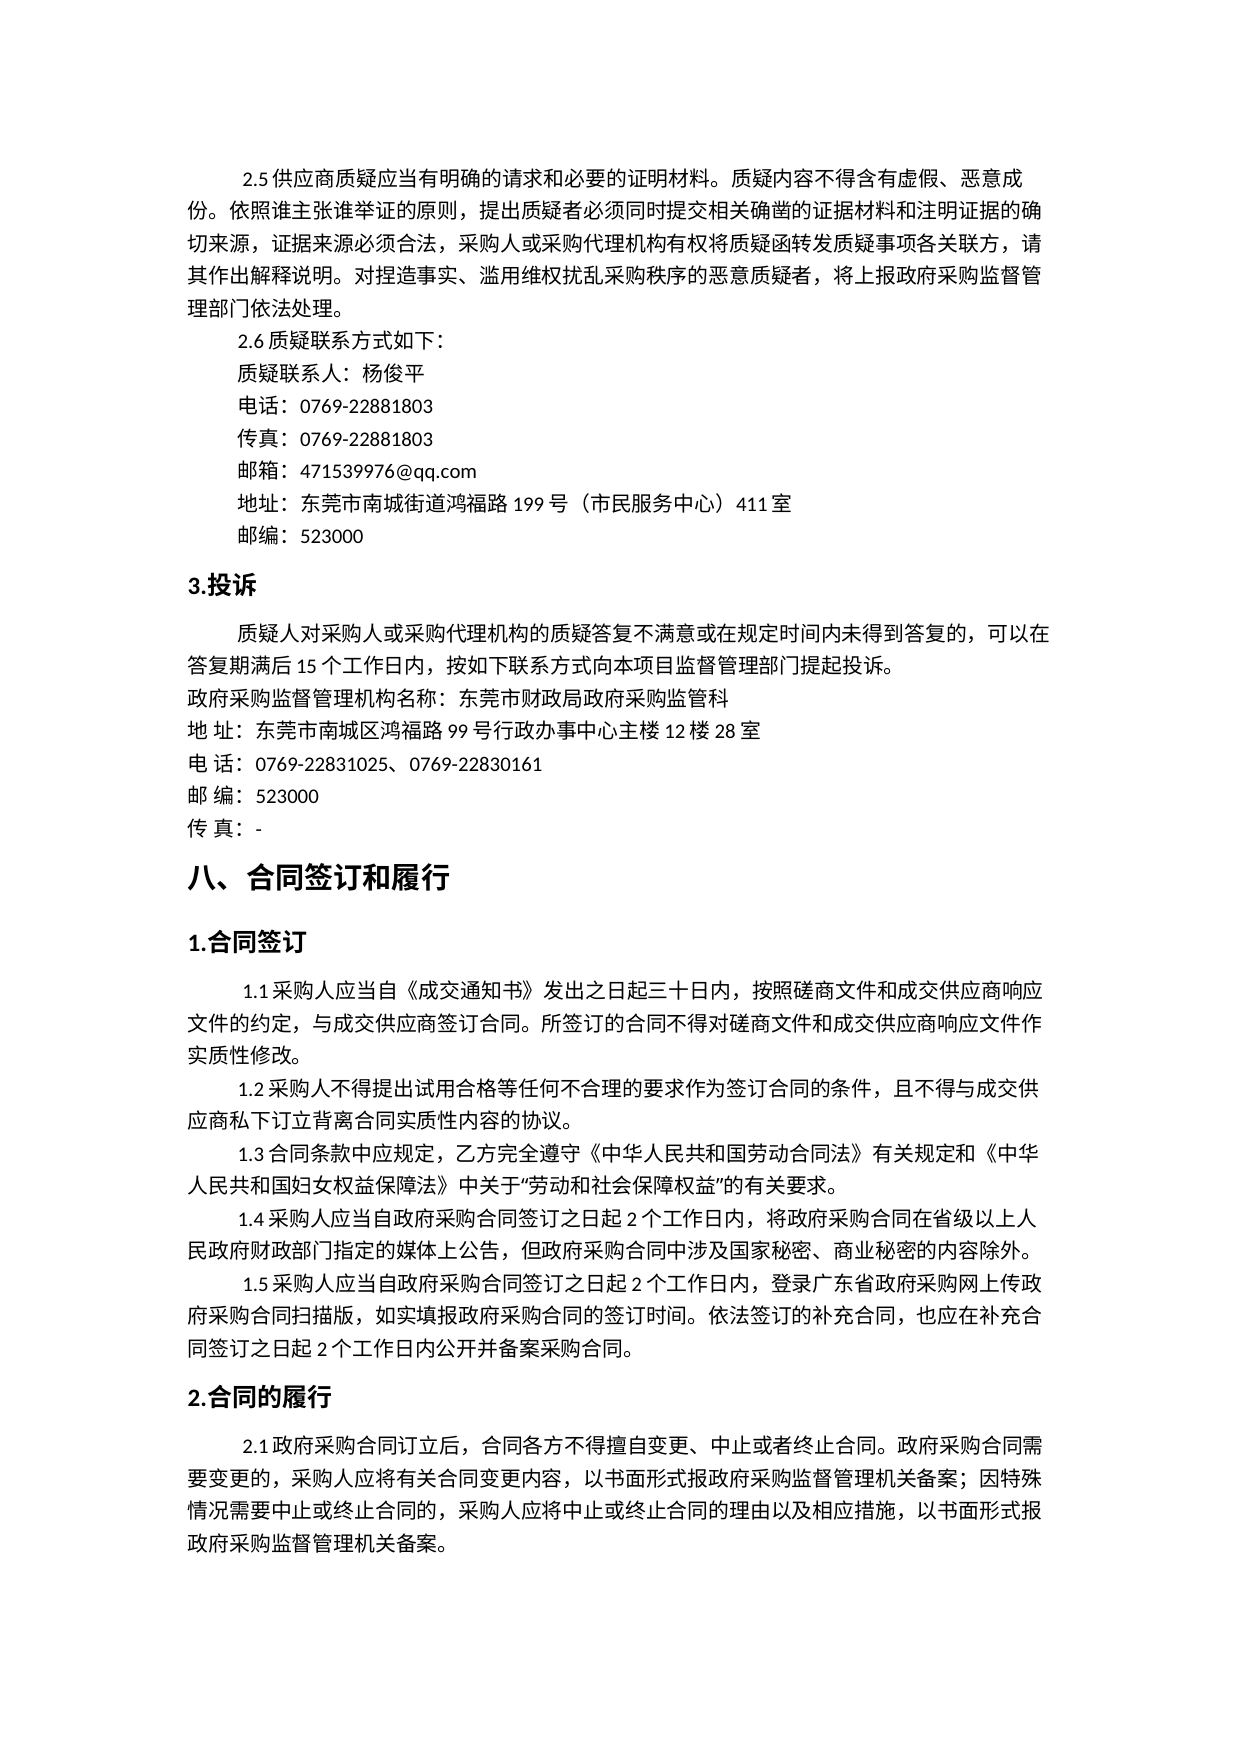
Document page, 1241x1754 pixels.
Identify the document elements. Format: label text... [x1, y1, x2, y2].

text 3.投诉 [187, 552, 1053, 617]
text 1.2采购人不得提出试用合格等任何不合理的要求作为签订合同的条件，且不得与成交供应商私下订立背离合同实质性内容的协议。 [187, 1072, 1053, 1137]
text 邮 编：523000 [187, 779, 1053, 812]
text 质疑人对采购人或采购代理机构的质疑答复不满意或在规定时间内未得到答复的，可以在答复期满后15个工作日内，按如下联系方式向本项目监督管理部门提起投诉。 [187, 617, 1053, 682]
text 地 址：东莞市南城区鸿福路99号行政办事中心主楼12楼28室 [187, 714, 1053, 747]
text 1.5采购人应当自政府采购合同签订之日起2个工作日内，登录广东省政府采购网上传政府采购合同扫描版，如实填报政府采购合同的签订时间。依法签订的补充合同，也应在补充合同签订之日起2个工作日内公开并备案采购合同。 [187, 1267, 1053, 1364]
text 1.合同签订 [187, 909, 1053, 974]
text 电 话：0769-22831025、0769-22830161 [187, 747, 1053, 779]
text 邮编：523000 [187, 519, 1053, 552]
text 质疑联系人：杨俊平 [187, 357, 1053, 389]
text 1.3合同条款中应规定，乙方完全遵守《中华人民共和国劳动合同法》有关规定和《中华人民共和国妇女权益保障法》中关于“劳动和社会保障权益”的有关要求。 [187, 1137, 1053, 1202]
text 2.合同的履行 [187, 1364, 1053, 1429]
text 电话：0769-22881803 [187, 389, 1053, 422]
text 2.6质疑联系方式如下： [187, 324, 1053, 357]
text 2.5供应商质疑应当有明确的请求和必要的证明材料。质疑内容不得含有虚假、恶意成份。依照谁主张谁举证的原则，提出质疑者必须同时提交相关确凿的证据材料和注明证据的确切来源，证据来源必须合法，采购人或采购代理机构有权将质疑函转发质疑事项各关联方，请其作出解释说明。对捏造事实、滥用维权扰乱采购秩序的恶意质疑者，将上报政府采购监督管理部门依法处理。 [187, 162, 1053, 324]
text 2.1政府采购合同订立后，合同各方不得擅自变更、中止或者终止合同。政府采购合同需要变更的，采购人应将有关合同变更内容，以书面形式报政府采购监督管理机关备案；因特殊情况需要中止或终止合同的，采购人应将中止或终止合同的理由以及相应措施，以书面形式报政府采购监督管理机关备案。 [187, 1429, 1053, 1559]
text 政府采购监督管理机构名称：东莞市财政局政府采购监管科 [187, 682, 1053, 714]
text 传 真：- [187, 812, 1053, 844]
text 地址：东莞市南城街道鸿福路199号（市民服务中心）411室 [187, 487, 1053, 519]
text 1.4采购人应当自政府采购合同签订之日起2个工作日内，将政府采购合同在省级以上人民政府财政部门指定的媒体上公告，但政府采购合同中涉及国家秘密、商业秘密的内容除外。 [187, 1202, 1053, 1267]
text 八、合同签订和履行 [187, 844, 1053, 909]
text 邮箱：471539976@qq.com [187, 454, 1053, 487]
text 1.1采购人应当自《成交通知书》发出之日起三十日内，按照磋商文件和成交供应商响应文件的约定，与成交供应商签订合同。所签订的合同不得对磋商文件和成交供应商响应文件作实质性修改。 [187, 974, 1053, 1072]
text 传真：0769-22881803 [187, 422, 1053, 454]
